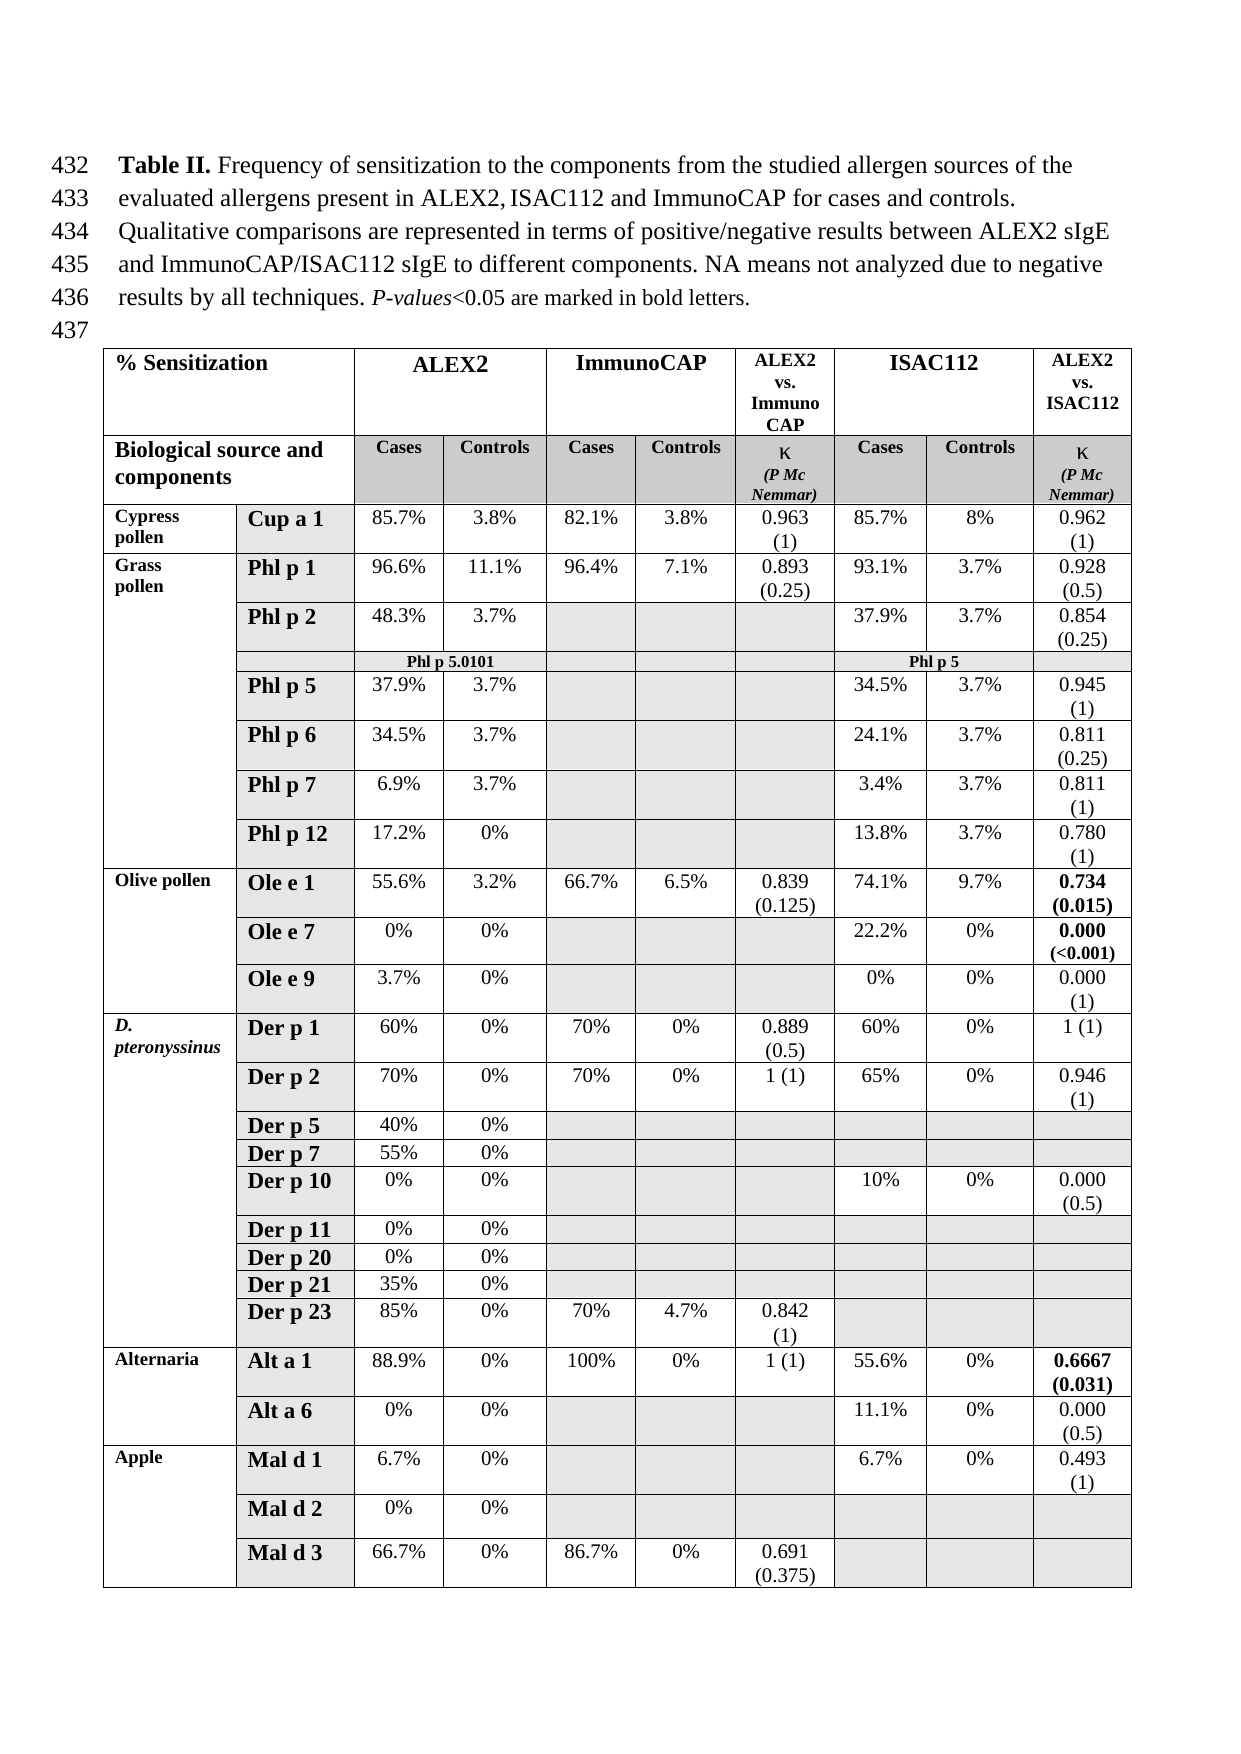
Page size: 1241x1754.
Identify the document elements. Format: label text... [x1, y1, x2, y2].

table_cell 96.4% [547, 554, 635, 602]
table_cell 3.7% [927, 603, 1033, 651]
table_cell 55.6% [355, 869, 443, 917]
table_cell 0% [355, 1216, 443, 1243]
table_cell 0.928 (0.5) [1034, 554, 1131, 602]
table_cell [636, 1271, 735, 1297]
table_cell [736, 965, 834, 1013]
table_cell [835, 1299, 926, 1347]
table_cell [547, 1271, 635, 1297]
table_cell [547, 1446, 635, 1494]
table_cell 0% [927, 1063, 1033, 1111]
table_cell [835, 1244, 926, 1270]
table_cell 3.8% [444, 505, 546, 553]
table_cell [636, 1244, 735, 1270]
table_cell 0% [355, 1167, 443, 1215]
table_cell [636, 1397, 735, 1445]
table_cell 93.1% [835, 554, 926, 602]
table_cell 0% [927, 1167, 1033, 1215]
table_cell [1034, 1140, 1131, 1166]
table_cell 85.7% [835, 505, 926, 553]
table_header ALEX2 [355, 349, 546, 435]
table_cell 34.5% [835, 672, 926, 720]
table_cell [636, 918, 735, 964]
table_cell [1034, 1495, 1131, 1538]
table_cell [636, 652, 735, 671]
table_cell 3.8% [636, 505, 735, 553]
table_cell Grass pollen [104, 554, 236, 868]
table_cell 0% [927, 1014, 1033, 1062]
table_cell Alternaria [104, 1348, 236, 1445]
table_cell 6.7% [835, 1446, 926, 1494]
table_cell 3.7% [444, 672, 546, 720]
table_cell Mal d 3 [237, 1539, 354, 1587]
table_cell [835, 1140, 926, 1166]
table_cell 0% [835, 965, 926, 1013]
table_cell 0% [444, 1348, 546, 1396]
table_cell 40% [355, 1112, 443, 1139]
table_cell [736, 652, 834, 671]
table_cell 0.734 (0.015) [1034, 869, 1131, 917]
table_cell [736, 1397, 834, 1445]
table_cell 8% [927, 505, 1033, 553]
table_cell Alt a 6 [237, 1397, 354, 1445]
table_cell 0.811 (0.25) [1034, 721, 1131, 769]
table_cell 24.1% [835, 721, 926, 769]
table_cell Der p 21 [237, 1271, 354, 1297]
table_cell [237, 652, 354, 671]
table_cell 60% [835, 1014, 926, 1062]
table_cell [736, 1216, 834, 1243]
table_cell 0% [444, 1244, 546, 1270]
table_cell 70% [547, 1014, 635, 1062]
table_cell [547, 1216, 635, 1243]
table_cell [547, 820, 635, 868]
table_cell [927, 1539, 1033, 1587]
table_cell Der p 5 [237, 1112, 354, 1139]
table_cell 70% [547, 1063, 635, 1111]
table_cell 34.5% [355, 721, 443, 769]
table_cell Mal d 1 [237, 1446, 354, 1494]
table_cell [547, 1495, 635, 1538]
table_cell [736, 672, 834, 720]
table_cell [547, 1112, 635, 1139]
table_cell 17.2% [355, 820, 443, 868]
table_cell Ole e 7 [237, 918, 354, 964]
table_cell 55.6% [835, 1348, 926, 1396]
table_cell Controls [444, 436, 546, 503]
table_cell Phl p 5.0101 [355, 652, 546, 671]
table_cell Phl p 2 [237, 603, 354, 651]
table_cell 0.889 (0.5) [736, 1014, 834, 1062]
table_cell [927, 1140, 1033, 1166]
table_header ImmunoCAP [547, 349, 735, 435]
table_cell [835, 1495, 926, 1538]
table_header ISAC112 [835, 349, 1033, 435]
table_cell [1034, 1216, 1131, 1243]
table_cell 0% [444, 1495, 546, 1538]
table_cell 0% [444, 1112, 546, 1139]
table_cell 10% [835, 1167, 926, 1215]
table_cell Der p 10 [237, 1167, 354, 1215]
table_cell 0.000 (0.5) [1034, 1397, 1131, 1445]
table_cell [835, 1216, 926, 1243]
table_cell [736, 820, 834, 868]
table_cell [736, 1112, 834, 1139]
table_cell 3.7% [444, 771, 546, 819]
table_cell 0% [636, 1014, 735, 1062]
table_cell Der p 1 [237, 1014, 354, 1062]
table_cell 0% [355, 1244, 443, 1270]
table_cell [736, 721, 834, 769]
table_cell [736, 603, 834, 651]
table_cell 0% [636, 1348, 735, 1396]
table_cell 0% [444, 1271, 546, 1297]
table_cell [547, 965, 635, 1013]
table_cell 0% [444, 1063, 546, 1111]
table_cell [927, 1299, 1033, 1347]
table_cell [636, 721, 735, 769]
table_cell 0% [355, 1397, 443, 1445]
table_cell [547, 918, 635, 964]
table_cell 0% [444, 1216, 546, 1243]
table_cell [736, 771, 834, 819]
table_cell [927, 1244, 1033, 1270]
table_cell [547, 672, 635, 720]
table_cell 0.839 (0.125) [736, 869, 834, 917]
table_cell [927, 1112, 1033, 1139]
table_cell [636, 771, 735, 819]
table_cell 0.893 (0.25) [736, 554, 834, 602]
table_cell 96.6% [355, 554, 443, 602]
table_cell 0% [444, 1446, 546, 1494]
table_cell [736, 1244, 834, 1270]
table_cell [636, 1446, 735, 1494]
table_cell 3.2% [444, 869, 546, 917]
table_cell Cases [835, 436, 926, 503]
table_cell 37.9% [835, 603, 926, 651]
table_cell [736, 918, 834, 964]
table_cell 0% [355, 1495, 443, 1538]
table_cell [547, 1140, 635, 1166]
table_cell [736, 1271, 834, 1297]
table_cell [636, 1167, 735, 1215]
table_header ALEX2 vs. ImmunoCAP [736, 349, 834, 435]
table_cell 3.7% [927, 721, 1033, 769]
table_cell 0% [444, 918, 546, 964]
table_cell 0% [444, 1167, 546, 1215]
table_cell 9.7% [927, 869, 1033, 917]
table_cell 7.1% [636, 554, 735, 602]
text Table II. Frequency of sensitization to the components from the studied allergen sources of the evaluated allergens present in ALEX2, ISAC112 and ImmunoCAP for cases and controls. Qualitative comparisons are represented in terms of positive/negative results between ALEX2 sIgE and ImmunoCAP/ISAC112 sIgE to different components. NA means not analyzed due to negative results by all techniques. P-values<0.05 are marked in bold letters. [118, 150, 1122, 311]
table_cell 0% [636, 1539, 735, 1587]
table_cell 0% [927, 918, 1033, 964]
table_cell 0.493 (1) [1034, 1446, 1131, 1494]
table_cell 3.7% [927, 771, 1033, 819]
table_header % Sensitization [104, 349, 354, 435]
table_cell Ole e 1 [237, 869, 354, 917]
table_cell Der p 7 [237, 1140, 354, 1166]
table_cell [927, 1216, 1033, 1243]
table_cell 55% [355, 1140, 443, 1166]
table_cell 0% [927, 1348, 1033, 1396]
table_cell 0.000 (0.5) [1034, 1167, 1131, 1215]
table_cell 35% [355, 1271, 443, 1297]
table_cell Controls [636, 436, 735, 503]
table_cell Phl p 6 [237, 721, 354, 769]
table_cell Apple [104, 1446, 236, 1587]
table_cell Cases [355, 436, 443, 503]
table_cell Der p 20 [237, 1244, 354, 1270]
table_cell D. pteronyssinus [104, 1014, 236, 1347]
table_cell [547, 771, 635, 819]
table_cell Phl p 7 [237, 771, 354, 819]
table_cell 88.9% [355, 1348, 443, 1396]
table_cell Phl p 5 [835, 652, 1033, 671]
table_cell 6.5% [636, 869, 735, 917]
table_cell 0% [444, 965, 546, 1013]
table_cell 3.7% [927, 672, 1033, 720]
table_cell 0.000 (1) [1034, 965, 1131, 1013]
table_cell 70% [355, 1063, 443, 1111]
table_cell 0.963 (1) [736, 505, 834, 553]
table_cell [1034, 1299, 1131, 1347]
table_cell 6.7% [355, 1446, 443, 1494]
table_cell [636, 672, 735, 720]
table_cell [835, 1271, 926, 1297]
table_cell 48.3% [355, 603, 443, 651]
table_cell 0.6667 (0.031) [1034, 1348, 1131, 1396]
table_cell 86.7% [547, 1539, 635, 1587]
table_cell [636, 1495, 735, 1538]
table_cell 0.945 (1) [1034, 672, 1131, 720]
table_cell 13.8% [835, 820, 926, 868]
table_cell Controls [927, 436, 1033, 503]
table_cell Phl p 1 [237, 554, 354, 602]
table_cell 11.1% [835, 1397, 926, 1445]
table_cell 22.2% [835, 918, 926, 964]
table_cell Alt a 1 [237, 1348, 354, 1396]
table_cell 0% [444, 1539, 546, 1587]
table_cell Phl p 5 [237, 672, 354, 720]
table_cell [927, 1495, 1033, 1538]
table_cell 6.9% [355, 771, 443, 819]
table_cell 3.7% [444, 603, 546, 651]
table_cell 85% [355, 1299, 443, 1347]
table_cell Der p 11 [237, 1216, 354, 1243]
table_cell [835, 1539, 926, 1587]
table_cell [736, 1140, 834, 1166]
table_cell 0% [444, 1397, 546, 1445]
table_header ALEX2 vs. ISAC112 [1034, 349, 1131, 435]
table_cell 0.000 (<0.001) [1034, 918, 1131, 964]
table_cell 3.7% [927, 554, 1033, 602]
table_cell [547, 721, 635, 769]
table_cell [736, 1495, 834, 1538]
table_cell 100% [547, 1348, 635, 1396]
table_cell 3.7% [444, 721, 546, 769]
table_cell 66.7% [547, 869, 635, 917]
table_cell 0.946 (1) [1034, 1063, 1131, 1111]
table_cell 0% [927, 1397, 1033, 1445]
table_cell 3.4% [835, 771, 926, 819]
table_cell 37.9% [355, 672, 443, 720]
table_cell 0% [927, 1446, 1033, 1494]
table_cell [547, 603, 635, 651]
table_cell [547, 652, 635, 671]
table_cell 82.1% [547, 505, 635, 553]
table_cell 0.842 (1) [736, 1299, 834, 1347]
table_cell 85.7% [355, 505, 443, 553]
table_cell 65% [835, 1063, 926, 1111]
table_cell Biological source and components [104, 436, 354, 503]
table_cell Cases [547, 436, 635, 503]
table_cell 74.1% [835, 869, 926, 917]
table_cell [1034, 652, 1131, 671]
table_cell Cup a 1 [237, 505, 354, 553]
table_cell [547, 1167, 635, 1215]
table_cell Der p 2 [237, 1063, 354, 1111]
table_cell Olive pollen [104, 869, 236, 1013]
table_cell 0% [444, 1299, 546, 1347]
table_cell [636, 1112, 735, 1139]
table_cell 4.7% [636, 1299, 735, 1347]
table_cell 0.854 (0.25) [1034, 603, 1131, 651]
table_cell Cypress pollen [104, 505, 236, 553]
table_cell 0% [636, 1063, 735, 1111]
table_cell [1034, 1244, 1131, 1270]
table_cell 0% [444, 1014, 546, 1062]
table_cell 0.780 (1) [1034, 820, 1131, 868]
table_cell [547, 1244, 635, 1270]
table_cell 66.7% [355, 1539, 443, 1587]
table_cell [736, 1167, 834, 1215]
table_cell 1 (1) [736, 1063, 834, 1111]
table_cell 3.7% [355, 965, 443, 1013]
table_cell [636, 820, 735, 868]
table_cell 70% [547, 1299, 635, 1347]
table_cell 0% [927, 965, 1033, 1013]
table_cell [1034, 1112, 1131, 1139]
table_cell 0.811 (1) [1034, 771, 1131, 819]
table_cell Der p 23 [237, 1299, 354, 1347]
table_cell [1034, 1539, 1131, 1587]
table_cell 0.962 (1) [1034, 505, 1131, 553]
table_cell 0% [444, 820, 546, 868]
table_cell [736, 1446, 834, 1494]
table_cell [636, 603, 735, 651]
table_cell 11.1% [444, 554, 546, 602]
table_cell Phl p 12 [237, 820, 354, 868]
table_cell κ (P Mc Nemmar) [736, 436, 834, 503]
table_cell 1 (1) [1034, 1014, 1131, 1062]
table_cell [636, 965, 735, 1013]
table_cell κ (P Mc Nemmar) [1034, 436, 1131, 503]
table_cell Mal d 2 [237, 1495, 354, 1538]
table_cell 60% [355, 1014, 443, 1062]
table_cell 0.691 (0.375) [736, 1539, 834, 1587]
table_cell Ole e 9 [237, 965, 354, 1013]
table_cell [547, 1397, 635, 1445]
table_cell 0% [444, 1140, 546, 1166]
table_cell [636, 1216, 735, 1243]
table_cell [1034, 1271, 1131, 1297]
table_cell 3.7% [927, 820, 1033, 868]
table_cell [927, 1271, 1033, 1297]
table_cell [636, 1140, 735, 1166]
table_cell 0% [355, 918, 443, 964]
table_cell 1 (1) [736, 1348, 834, 1396]
table_cell [835, 1112, 926, 1139]
